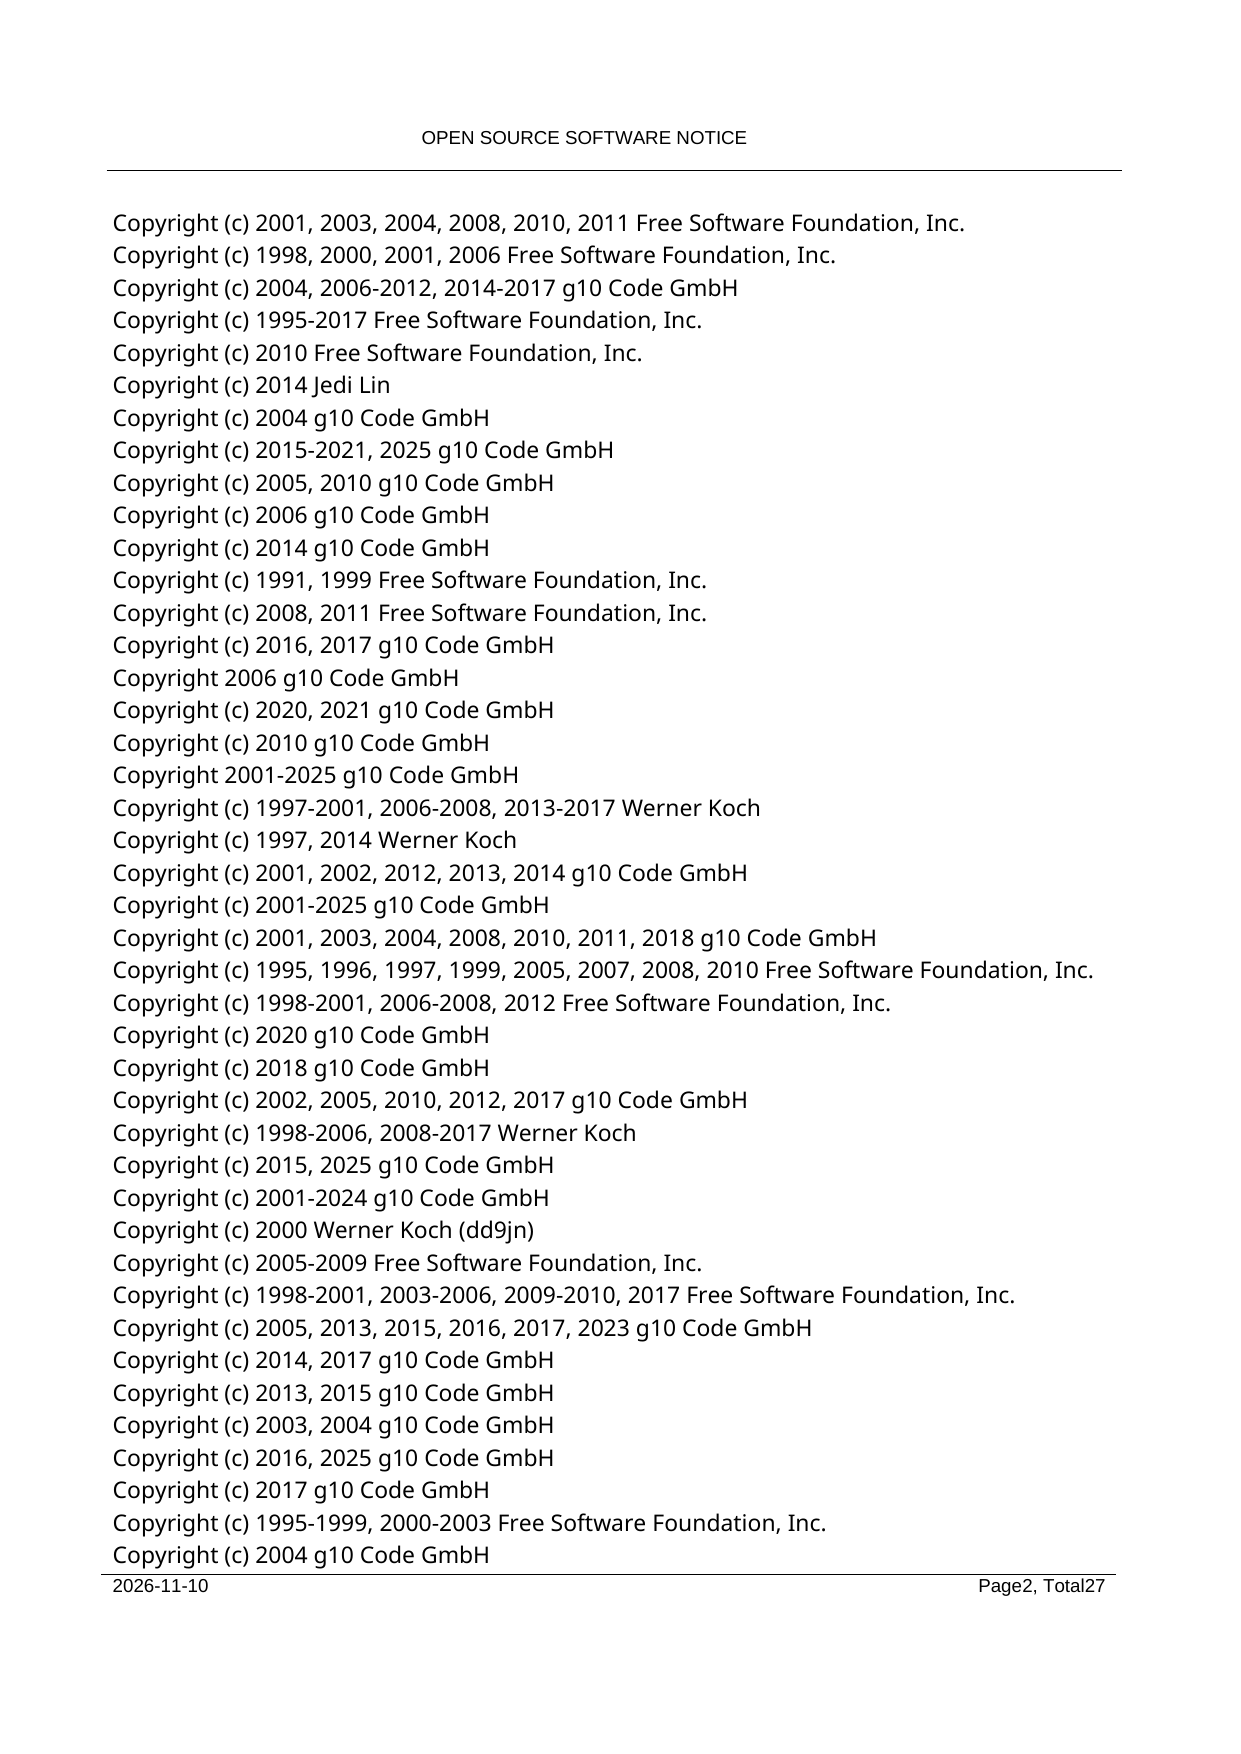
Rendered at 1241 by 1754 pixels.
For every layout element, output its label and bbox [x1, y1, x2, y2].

text [112, 206, 1128, 1571]
